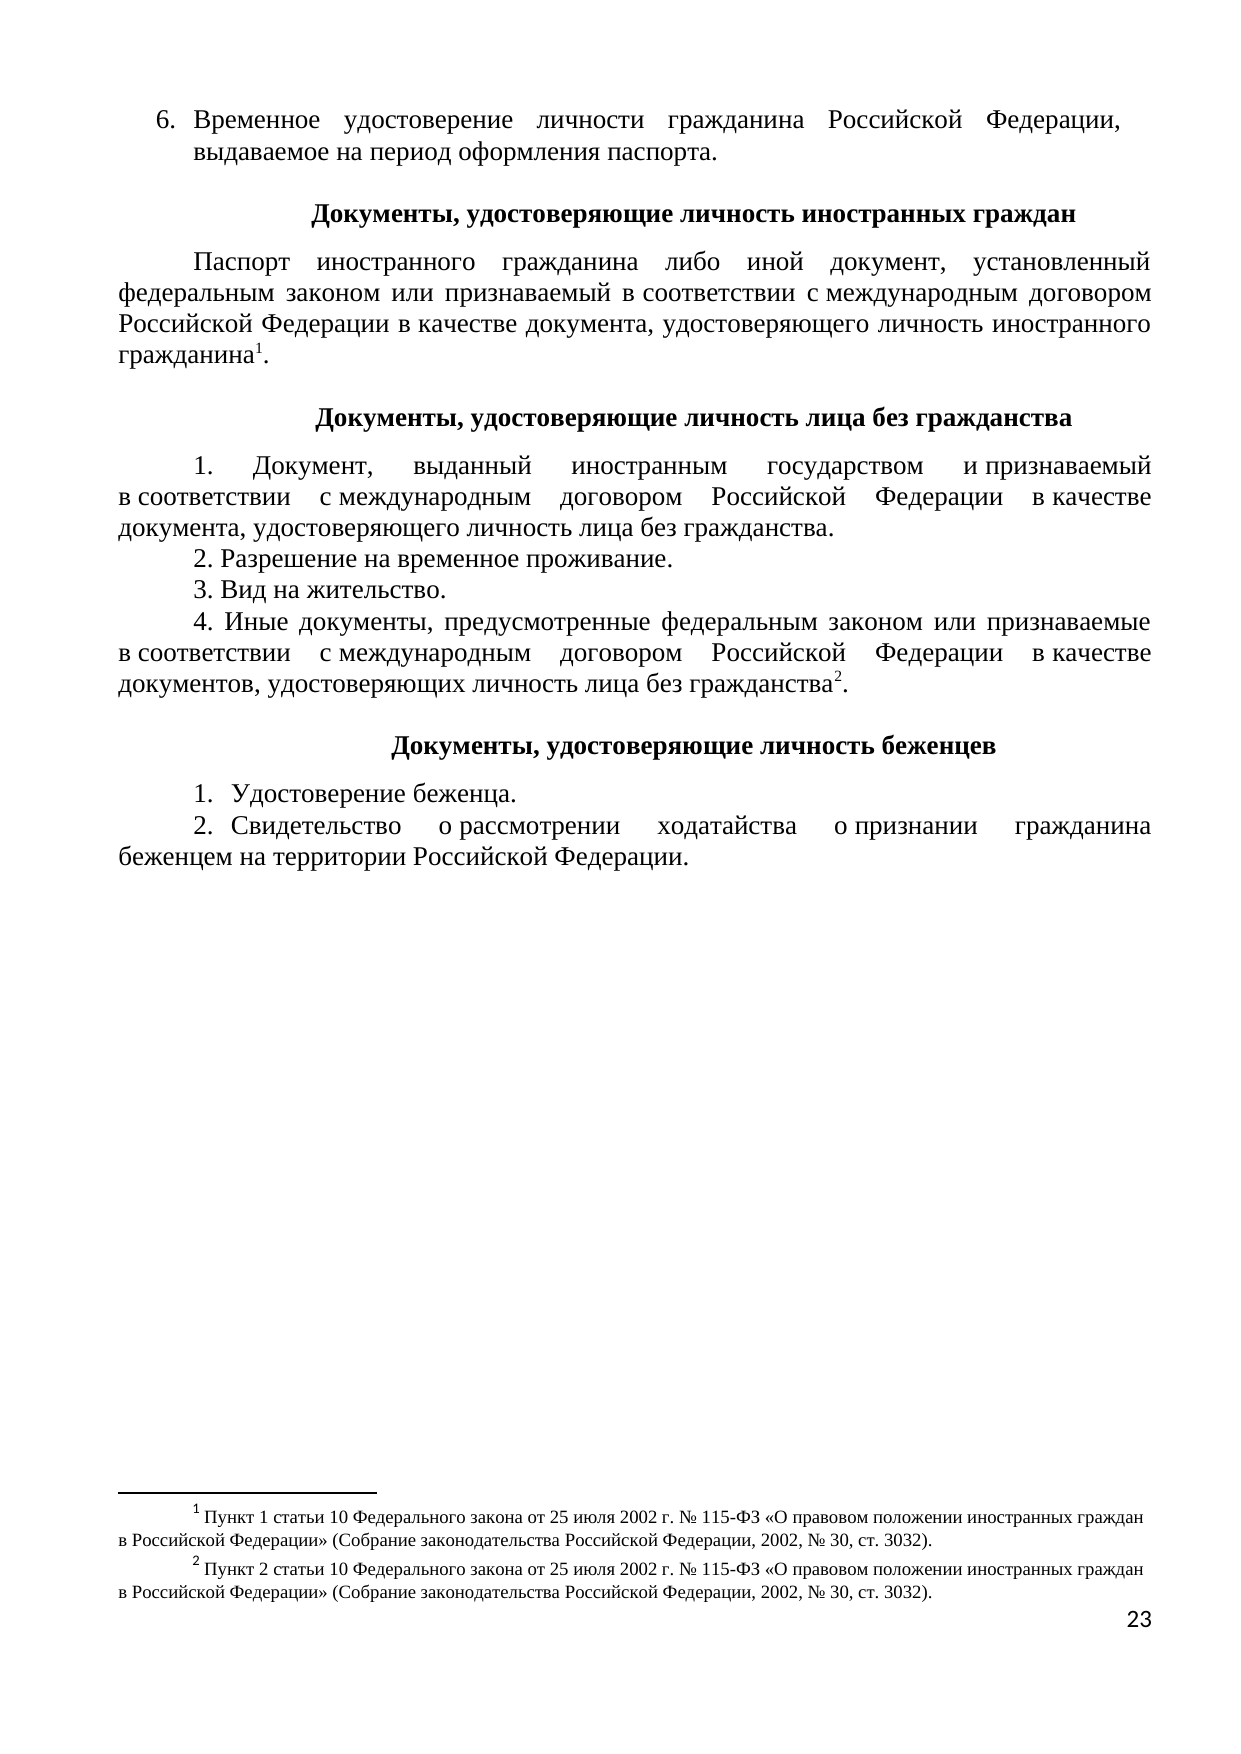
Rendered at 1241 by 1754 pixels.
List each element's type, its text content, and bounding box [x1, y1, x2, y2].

subtitle Документы, удостоверяющие личность беженцев [236, 729, 1152, 761]
text 1. Документ, выданный иностранным государством и признаваемый в соответствии с международным договором Российской Федерации в качестве документа, удостоверяющего личность лица без гражданства. [118, 449, 1152, 542]
subtitle Документы, удостоверяющие личность лица без гражданства [236, 401, 1152, 432]
list Свидетельство о рассмотрении ходатайства о признании гражданина беженцем на территории Российской Федерации. [118, 809, 1152, 871]
subtitle Документы, удостоверяющие личность иностранных граждан [236, 197, 1152, 228]
text 3. Вид на жительство. [118, 574, 1152, 605]
text 4. Иные документы, предусмотренные федеральным законом или признаваемые в соответствии с международным договором Российской Федерации в качестве документов, удостоверяющих личность лица без гражданства. [118, 605, 1152, 698]
list Удостоверение беженца. [118, 778, 1152, 809]
text 2. Разрешение на временное проживание. [118, 542, 1152, 574]
text Паспорт иностранного гражданина либо иной документ, установленный федеральным законом или признаваемый в соответствии с международным договором Российской Федерации в качестве документа, удостоверяющего личность иностранного гражданина. [118, 245, 1152, 370]
list Временное удостоверение личности гражданина Российской Федерации, выдаваемое на период оформления паспорта. [156, 103, 1122, 166]
